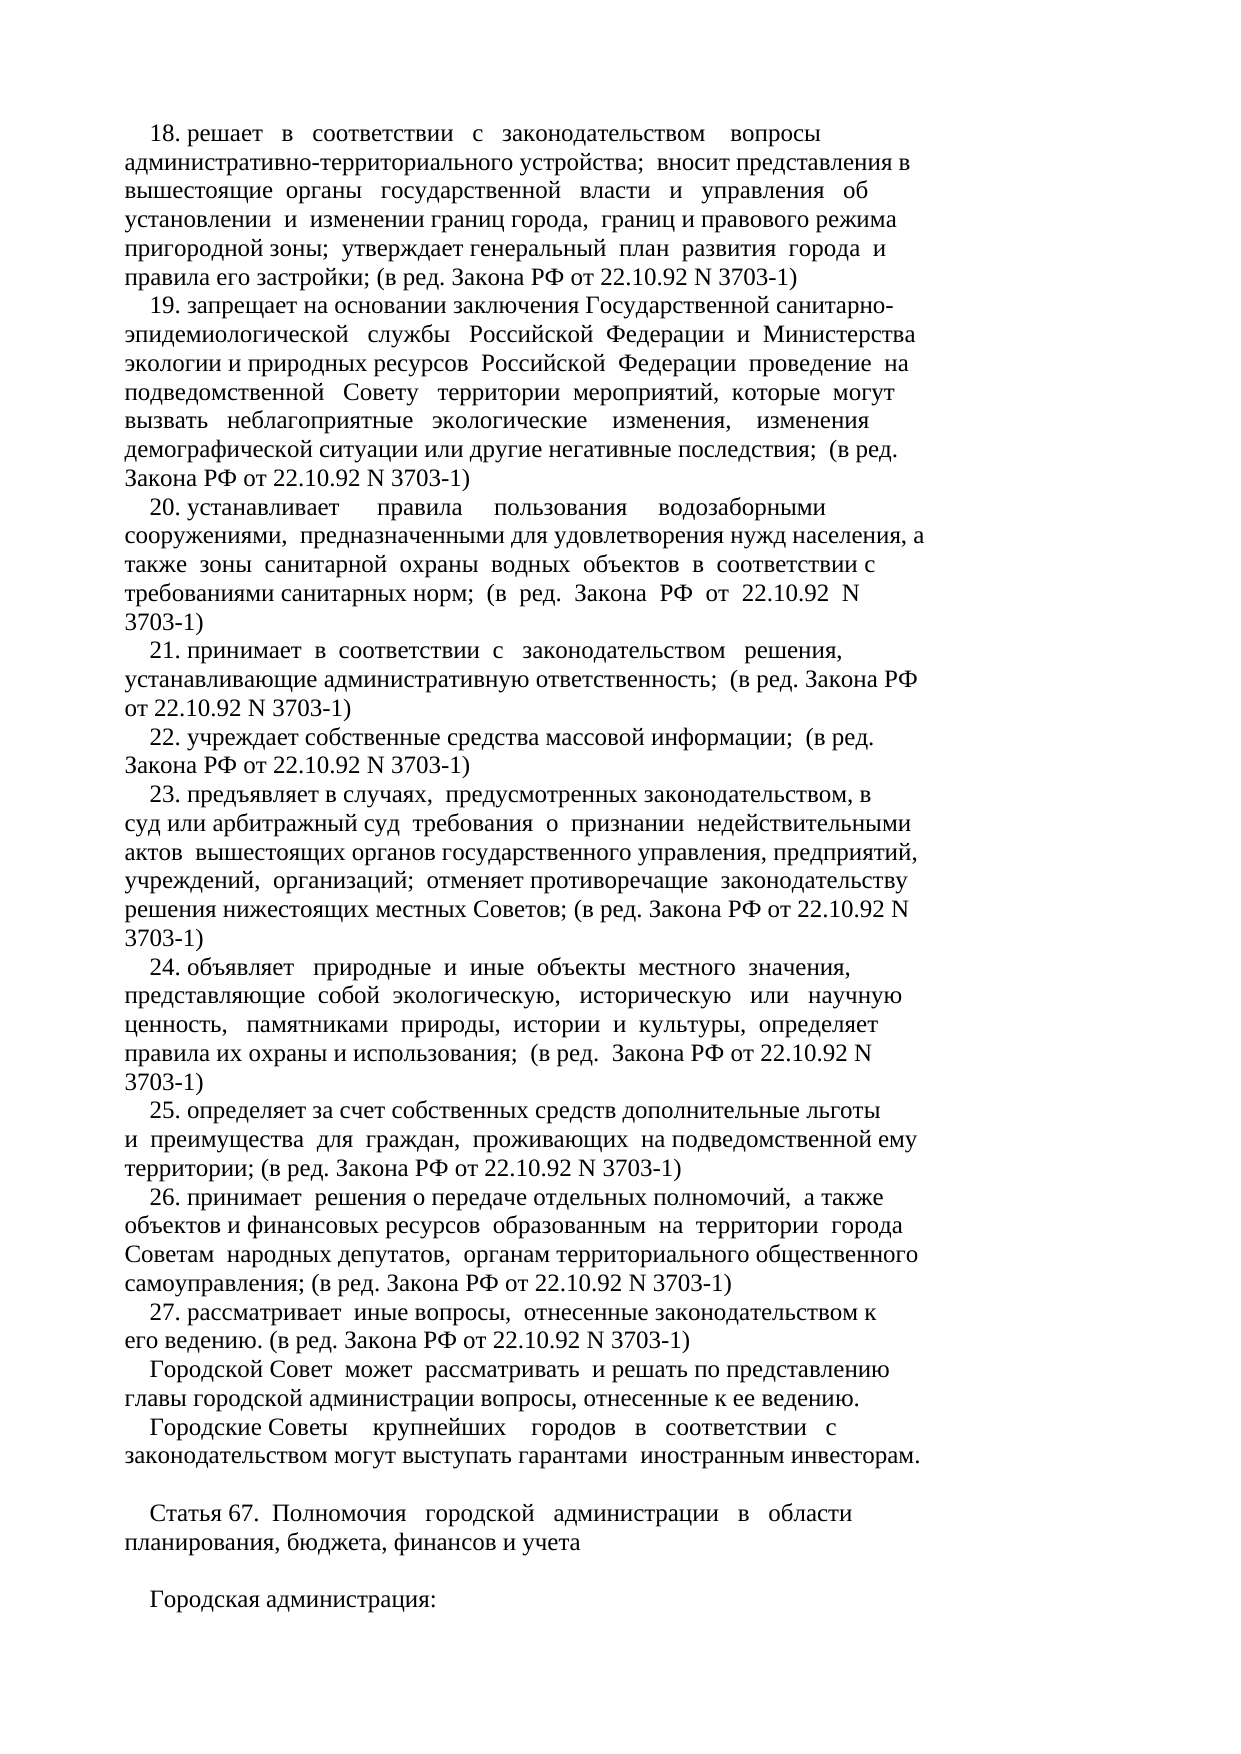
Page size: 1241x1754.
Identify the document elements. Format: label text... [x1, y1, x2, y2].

text 22. учреждает собственные средства массовой информации; (в ред. [118, 722, 1122, 751]
text Статья 67. Полномочия городской администрации в области [118, 1498, 1122, 1527]
text Советам народных депутатов, органам территориального общественного [118, 1239, 1122, 1268]
text экологии и природных ресурсов Российской Федерации проведение на [118, 348, 1122, 377]
text подведомственной Совету территории мероприятий, которые могут [118, 377, 1122, 406]
text эпидемиологической службы Российской Федерации и Министерства [118, 319, 1122, 348]
text ценность, памятниками природы, истории и культуры, определяет [118, 1009, 1122, 1038]
text планирования, бюджета, финансов и учета [118, 1527, 1122, 1556]
text 25. определяет за счет собственных средств дополнительные льготы [118, 1096, 1122, 1124]
text 19. запрещает на основании заключения Государственной санитарно- [118, 291, 1122, 319]
text установлении и изменении границ города, границ и правового режима [118, 204, 1122, 233]
text правила его застройки; (в ред. Закона РФ от 22.10.92 N 3703-1) [118, 262, 1122, 291]
text вышестоящие органы государственной власти и управления об [118, 176, 1122, 204]
text требованиями санитарных норм; (в ред. Закона РФ от 22.10.92 N [118, 578, 1122, 607]
text 3703-1) [118, 923, 1122, 952]
text суд или арбитражный суд требования о признании недействительными [118, 808, 1122, 837]
text пригородной зоны; утверждает генеральный план развития города и [118, 233, 1122, 262]
text решения нижестоящих местных Советов; (в ред. Закона РФ от 22.10.92 N [118, 894, 1122, 923]
text 24. объявляет природные и иные объекты местного значения, [118, 952, 1122, 981]
text Городские Советы крупнейших городов в соответствии с [118, 1412, 1122, 1441]
text территории; (в ред. Закона РФ от 22.10.92 N 3703-1) [118, 1153, 1122, 1182]
text законодательством могут выступать гарантами иностранным инвесторам. [118, 1441, 1122, 1469]
text самоуправления; (в ред. Закона РФ от 22.10.92 N 3703-1) [118, 1268, 1122, 1297]
text представляющие собой экологическую, историческую или научную [118, 981, 1122, 1009]
text 3703-1) [118, 1067, 1122, 1096]
text от 22.10.92 N 3703-1) [118, 693, 1122, 722]
text вызвать неблагоприятные экологические изменения, изменения [118, 406, 1122, 434]
text также зоны санитарной охраны водных объектов в соответствии с [118, 549, 1122, 578]
text административно-территориального устройства; вносит представления в [118, 147, 1122, 176]
text Закона РФ от 22.10.92 N 3703-1) [118, 463, 1122, 492]
text 18. решает в соответствии с законодательством вопросы [118, 118, 1122, 147]
text главы городской администрации вопросы, отнесенные к ее ведению. [118, 1383, 1122, 1412]
text учреждений, организаций; отменяет противоречащие законодательству [118, 866, 1122, 894]
text Закона РФ от 22.10.92 N 3703-1) [118, 751, 1122, 779]
text объектов и финансовых ресурсов образованным на территории города [118, 1211, 1122, 1239]
text 3703-1) [118, 607, 1122, 636]
text и преимущества для граждан, проживающих на подведомственной ему [118, 1124, 1122, 1153]
text 23. предъявляет в случаях, предусмотренных законодательством, в [118, 779, 1122, 808]
text его ведению. (в ред. Закона РФ от 22.10.92 N 3703-1) [118, 1326, 1122, 1354]
text устанавливающие административную ответственность; (в ред. Закона РФ [118, 664, 1122, 693]
text 26. принимает решения о передаче отдельных полномочий, а также [118, 1182, 1122, 1211]
text Городской Совет может рассматривать и решать по представлению [118, 1354, 1122, 1383]
text правила их охраны и использования; (в ред. Закона РФ от 22.10.92 N [118, 1038, 1122, 1067]
text 21. принимает в соответствии с законодательством решения, [118, 636, 1122, 664]
text сооружениями, предназначенными для удовлетворения нужд населения, а [118, 521, 1122, 549]
text Городская администрация: [118, 1584, 1122, 1613]
text 20. устанавливает правила пользования водозаборными [118, 492, 1122, 521]
text 27. рассматривает иные вопросы, отнесенные законодательством к [118, 1297, 1122, 1326]
text демографической ситуации или другие негативные последствия; (в ред. [118, 434, 1122, 463]
text актов вышестоящих органов государственного управления, предприятий, [118, 837, 1122, 866]
